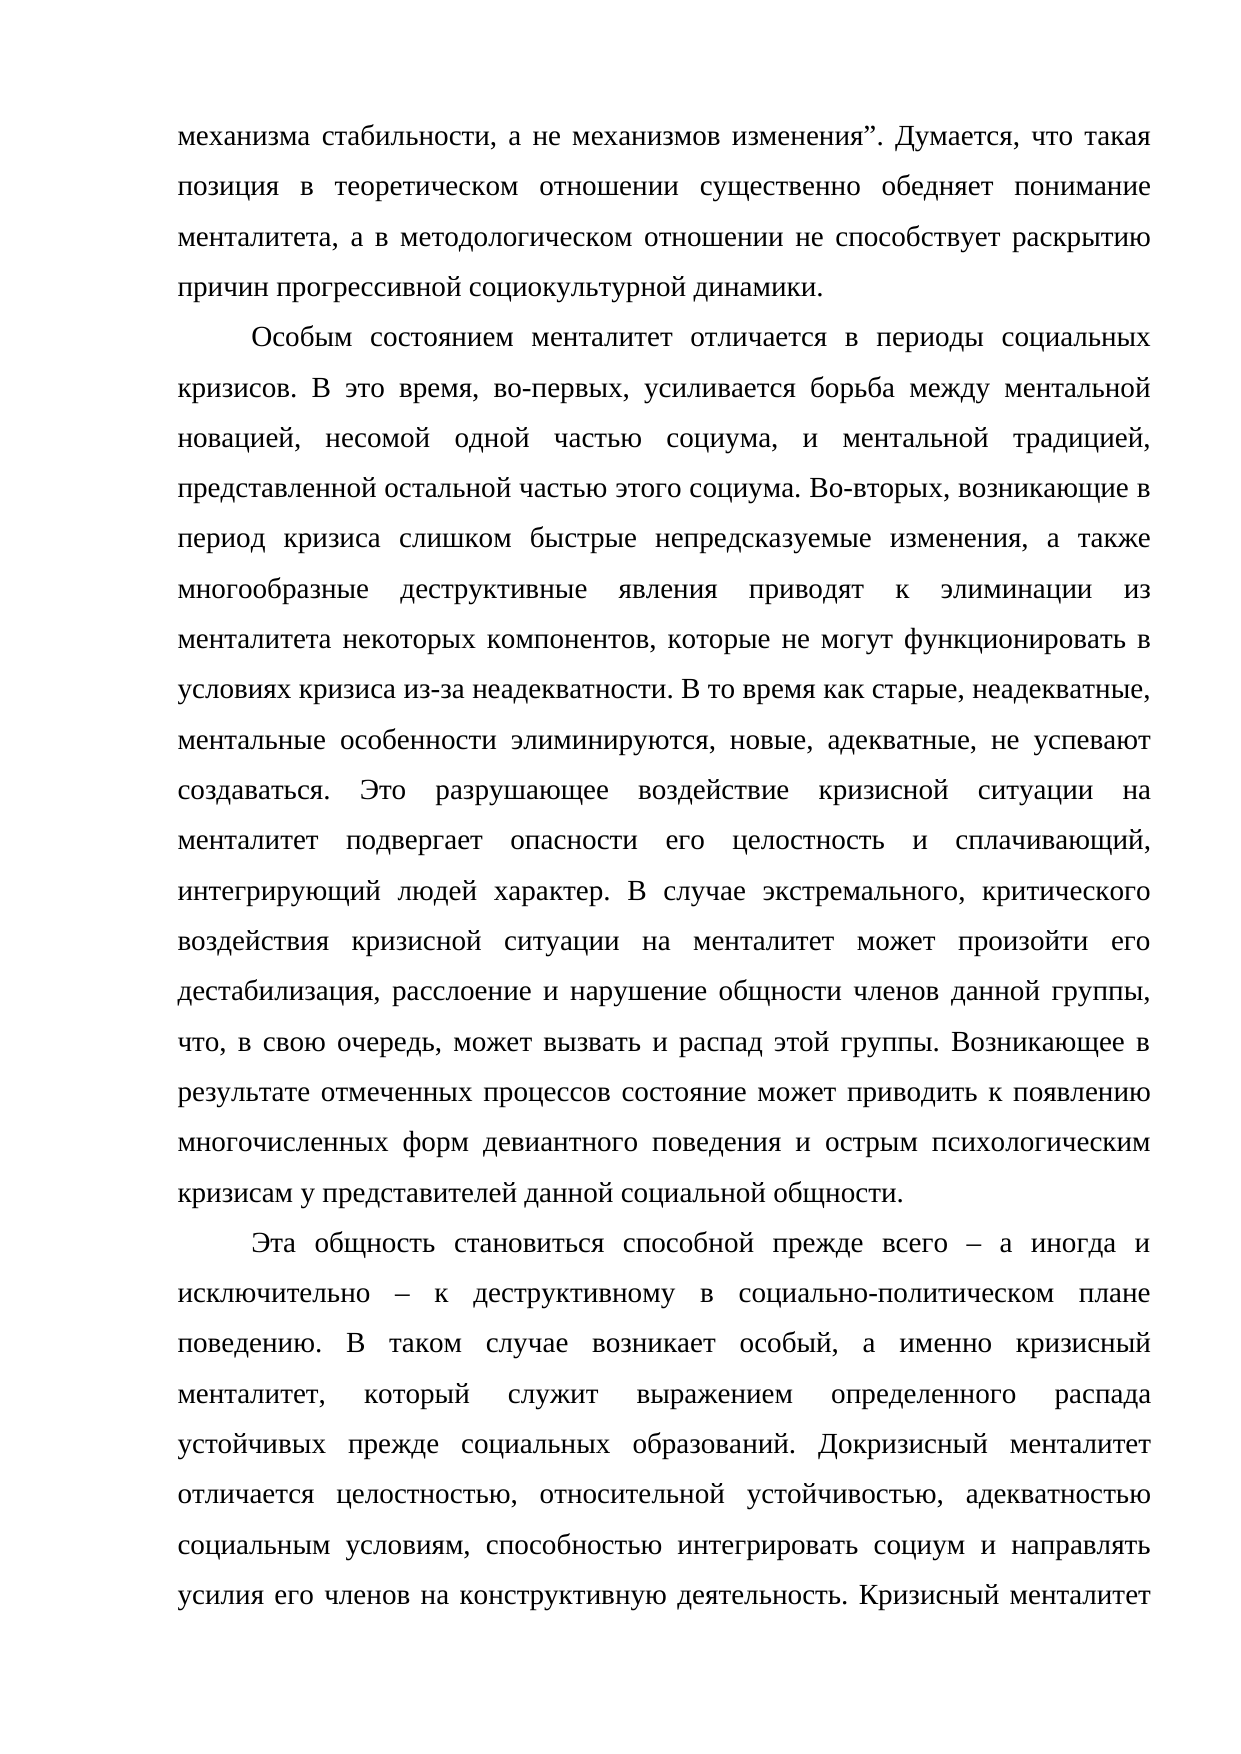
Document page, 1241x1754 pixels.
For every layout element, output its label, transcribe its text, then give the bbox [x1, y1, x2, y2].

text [177, 1225, 1152, 1611]
text Особым состоянием менталитет отличается в периоды социальных кризисов. В это время, во-первых, усиливается борьба между ментальной новацией, несомой одной частью социума, и ментальной традицией, представленной остальной частью этого социума. Во-вторых, возникающие в период кризиса слишком быстрые непредсказуемые изменения, а также многообразные деструктивные явления приводят к элиминации из менталитета некоторых компонентов, которые не могут функционировать в условиях кризиса из-за неадекватности. В то время как старые, неадекватные, ментальные особенности элиминируются, новые, адекватные, не успевают создаваться. Это разрушающее воздействие кризисной ситуации на менталитет подвергает опасности его целостность и сплачивающий, интегрирующий людей характер. В случае экстремального, критического воздействия кризисной ситуации на менталитет может произойти его дестабилизация, расслоение и нарушение общности членов данной группы, что, в свою очередь, может вызвать и распад этой группы. Возникающее в результате отмеченных процессов состояние может приводить к появлению многочисленных форм девиантного поведения и острым психологическим кризисам у представителей данной социальной общности. [177, 319, 1152, 1208]
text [177, 118, 1152, 303]
